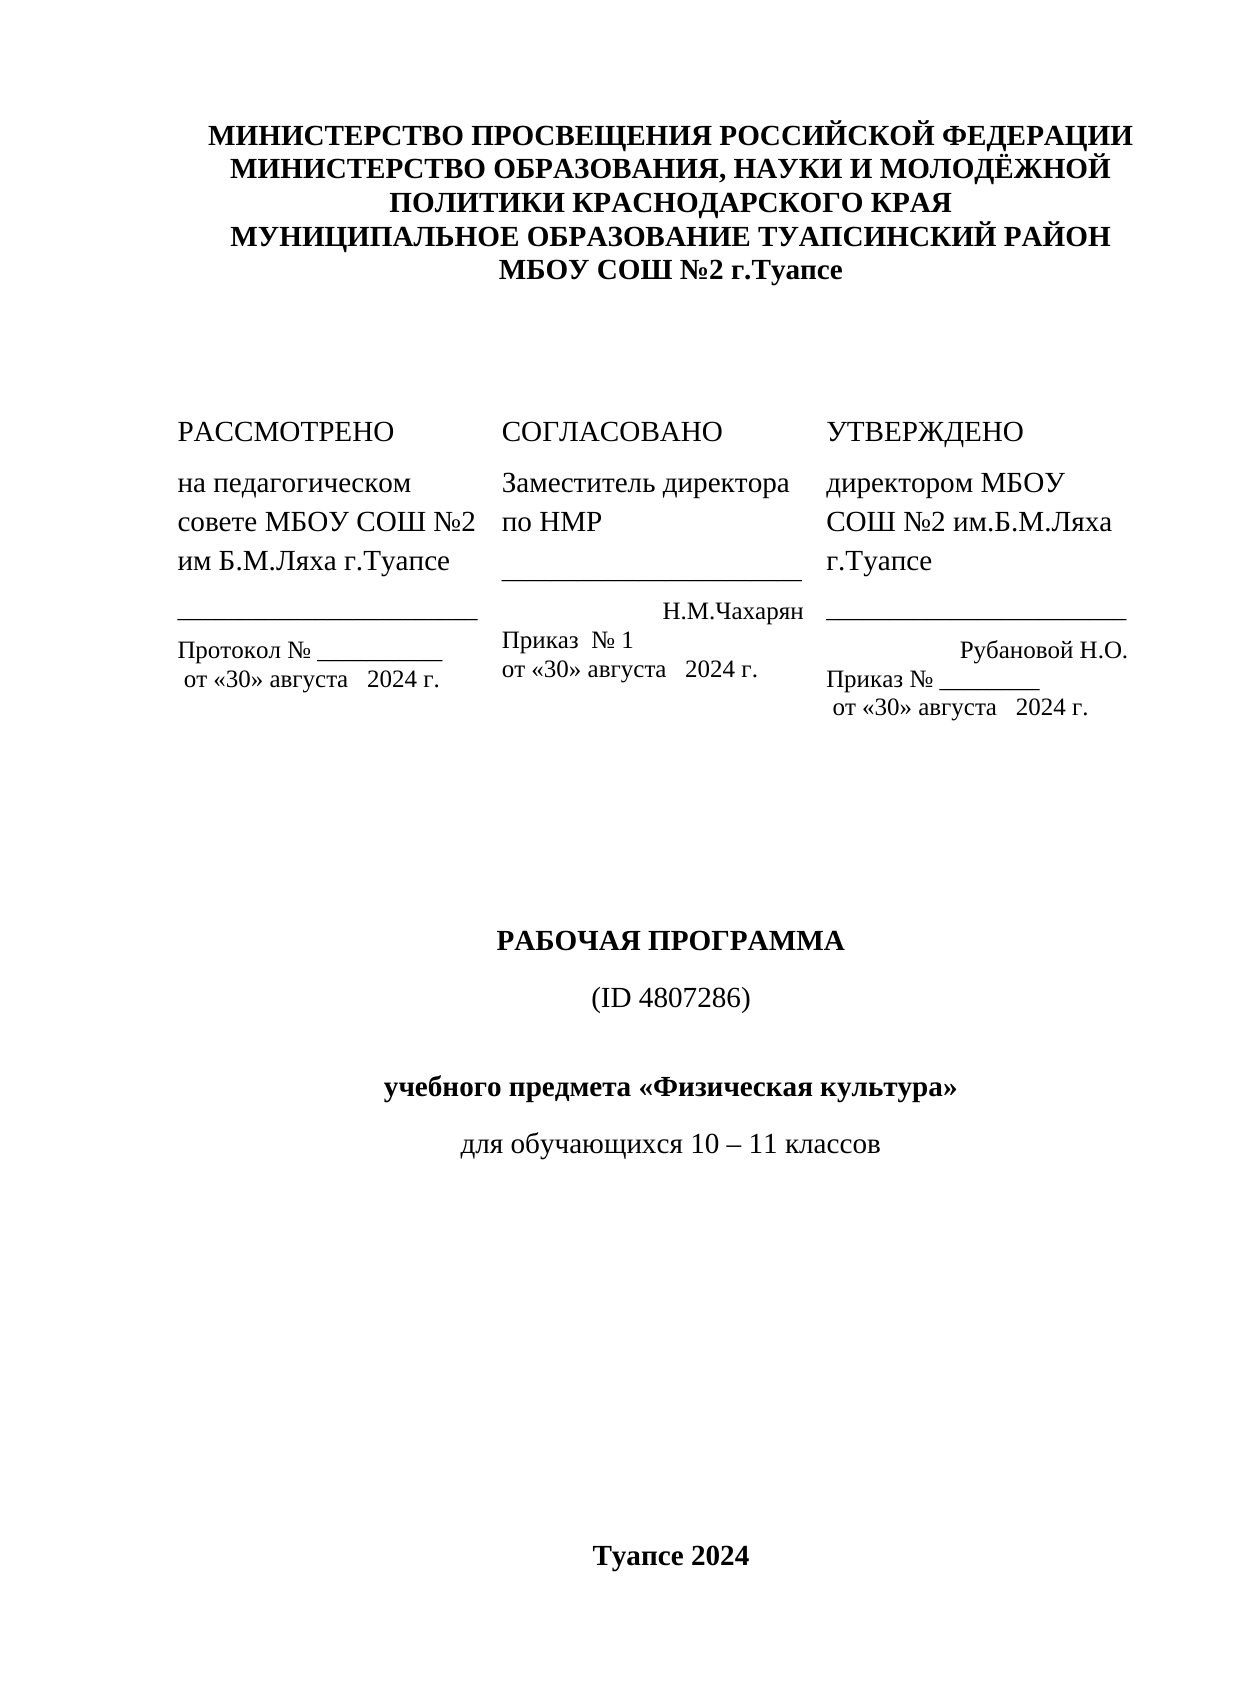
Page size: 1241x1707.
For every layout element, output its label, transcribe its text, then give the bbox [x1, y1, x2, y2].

table_header СОГЛАСОВАНО Заместитель директора по НМР ________________________ Н.М.Чахарян Приказ № 1 от «30» августа 2024 г. [490, 415, 815, 762]
text МИНИСТЕРСТВО ПРОСВЕЩЕНИЯ РОССИЙСКОЙ ФЕДЕРАЦИИ [189, 118, 1152, 152]
text (ID 4807286) [190, 980, 1152, 1014]
text учебного предмета «Физическая культура» [190, 1069, 1152, 1103]
table_header УТВЕРЖДЕНО директором МБОУ СОШ №2 им.Б.М.Ляха г.Туапсе ________________________ Рубановой Н.О. Приказ № ________ от «30» августа 2024 г. [815, 415, 1139, 762]
table_header РАССМОТРЕНО на педагогическом совете МБОУ СОШ №2 им Б.М.Ляха г.Туапсе ________________________ Протокол № __________ от «30» августа 2024 г. [166, 415, 490, 762]
text для обучающихся 10 – 11 классов [190, 1127, 1152, 1160]
text МУНИЦИПАЛЬНОЕ ОБРАЗОВАНИЕ ТУАПСИНСКИЙ РАЙОН МБОУ СОШ №2 г.Туапсе [189, 219, 1152, 286]
text Туапсе 2024 [190, 1538, 1152, 1571]
text РАБОЧАЯ ПРОГРАММА [190, 923, 1152, 957]
text МИНИСТЕРСТВО ОБРАЗОВАНИЯ, НАУКИ И МОЛОДЁЖНОЙ ПОЛИТИКИ КРАСНОДАРСКОГО КРАЯ [189, 152, 1152, 219]
